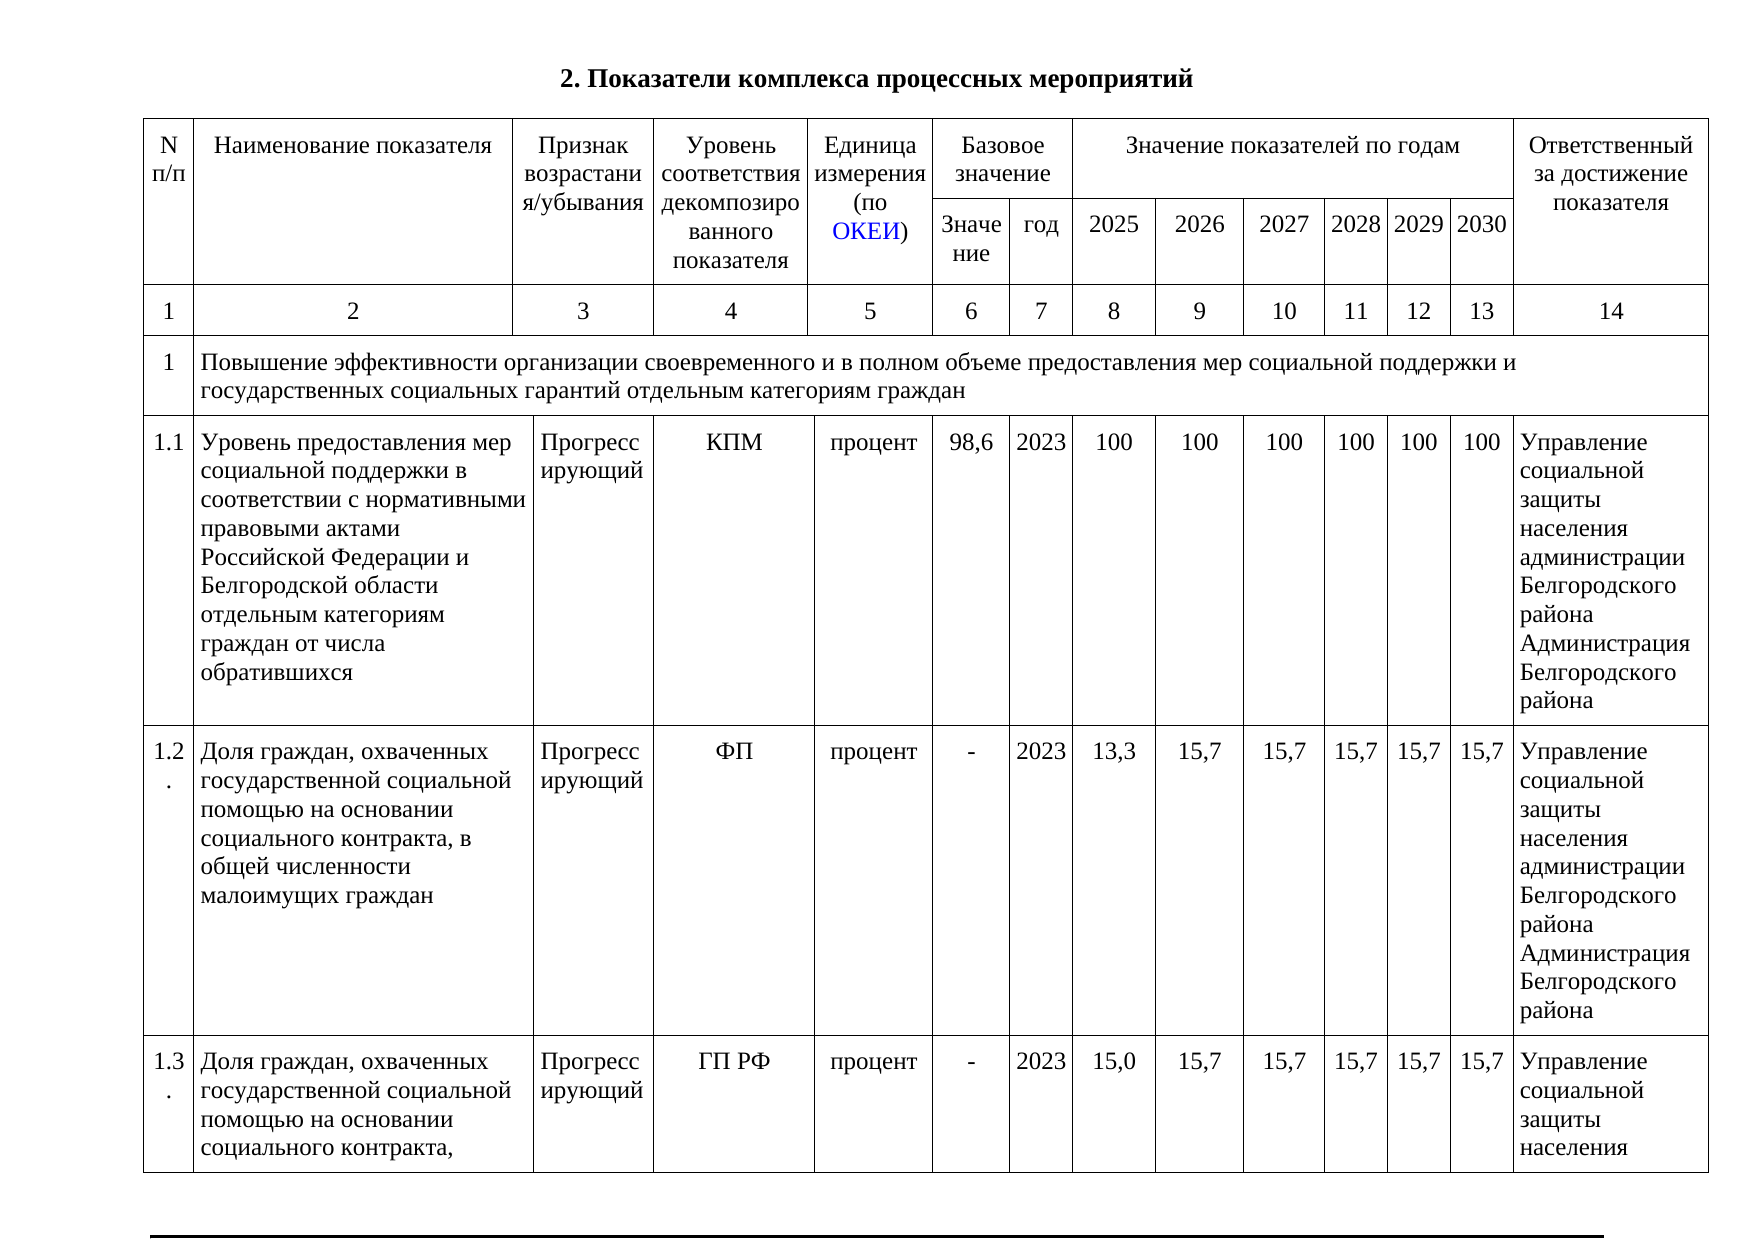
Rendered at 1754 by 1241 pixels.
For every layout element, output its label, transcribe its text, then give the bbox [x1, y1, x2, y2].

table_cell 14 [1514, 285, 1708, 335]
table_cell 7 [1010, 285, 1072, 335]
table_cell процент [815, 726, 932, 1034]
table_cell 2030 [1451, 199, 1513, 284]
table_cell 15,7 [1244, 726, 1324, 1034]
table_cell 2 [194, 285, 512, 335]
table_cell 5 [808, 285, 932, 335]
table_cell 2027 [1244, 199, 1324, 284]
table_cell Прогрессирующий [534, 726, 653, 1034]
table_cell 2026 [1156, 199, 1243, 284]
table_cell 100 [1244, 416, 1324, 725]
table_cell 15,7 [1388, 726, 1450, 1034]
table_cell - [933, 726, 1009, 1034]
table_cell 2023 [1010, 416, 1072, 725]
table_cell Прогрессирующий [534, 416, 653, 725]
table_cell 15,7 [1325, 726, 1387, 1034]
table_header Уровень соответствия декомпозированного показателя [654, 119, 807, 284]
table_cell 15,7 [1156, 726, 1243, 1034]
table_cell 15,7 [1325, 1036, 1387, 1172]
table_cell Доля граждан, охваченных государственной социальной помощью на основании социального контракта, в общей численности малоимущих граждан [194, 726, 533, 1034]
table_cell 15,7 [1156, 1036, 1243, 1172]
table_cell 2028 [1325, 199, 1387, 284]
table_cell 15,7 [1451, 1036, 1513, 1172]
table_cell год [1010, 199, 1072, 284]
table_cell 15,7 [1244, 1036, 1324, 1172]
table_cell - [933, 1036, 1009, 1172]
table_header Базовое значение [933, 119, 1072, 198]
table_cell 100 [1156, 416, 1243, 725]
table_cell 1.3. [144, 1036, 193, 1172]
table_cell 1.1 [144, 416, 193, 725]
table_cell 15,0 [1073, 1036, 1155, 1172]
table_cell 10 [1244, 285, 1324, 335]
table_cell 1 [144, 285, 193, 335]
table_cell 100 [1451, 416, 1513, 725]
table_header Значение показателей по годам [1073, 119, 1513, 198]
table_cell 13,3 [1073, 726, 1155, 1034]
table_header N п/п [144, 119, 193, 284]
table_cell 6 [933, 285, 1009, 335]
table_cell 2023 [1010, 726, 1072, 1034]
table_cell 15,7 [1451, 726, 1513, 1034]
table_cell процент [815, 416, 932, 725]
table_cell 2025 [1073, 199, 1155, 284]
table_cell 3 [513, 285, 653, 335]
table_cell 9 [1156, 285, 1243, 335]
table_cell 13 [1451, 285, 1513, 335]
table_cell 8 [1073, 285, 1155, 335]
table_cell 2029 [1388, 199, 1450, 284]
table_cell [1514, 1036, 1708, 1172]
table_cell 100 [1388, 416, 1450, 725]
table_cell ФП [654, 726, 814, 1034]
table_header Признак возрастания/убывания [513, 119, 653, 284]
table_header Ответственный за достижение показателя [1514, 119, 1708, 284]
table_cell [194, 1036, 533, 1172]
table_cell Значение [933, 199, 1009, 284]
table_cell процент [815, 1036, 932, 1172]
table_header Единица измерения (по ОКЕИ) [808, 119, 932, 284]
table_cell 12 [1388, 285, 1450, 335]
table_cell 2023 [1010, 1036, 1072, 1172]
table_header Наименование показателя [194, 119, 512, 284]
table_cell Уровень предоставления мер социальной поддержки в соответствии с нормативными правовыми актами Российской Федерации и Белгородской области отдельным категориям граждан от числа обратившихся [194, 416, 533, 725]
table_cell Прогрессирующий [534, 1036, 653, 1172]
table_cell КПМ [654, 416, 814, 725]
table_cell Управление социальной защиты населения администрации Белгородского района Администрация Белгородского района [1514, 416, 1708, 725]
table_cell 98,6 [933, 416, 1009, 725]
table_cell 1 [144, 336, 193, 415]
table_cell Управление социальной защиты населения администрации Белгородского района Администрация Белгородского района [1514, 726, 1708, 1034]
table_cell 100 [1073, 416, 1155, 725]
table_cell 1.2. [144, 726, 193, 1034]
table_cell 4 [654, 285, 807, 335]
table_cell 15,7 [1388, 1036, 1450, 1172]
table_cell 100 [1325, 416, 1387, 725]
table_cell 11 [1325, 285, 1387, 335]
table_cell ГП РФ [654, 1036, 814, 1172]
table_cell Повышение эффективности организации своевременного и в полном объеме предоставления мер социальной поддержки и государственных социальных гарантий отдельным категориям граждан [194, 336, 1708, 415]
